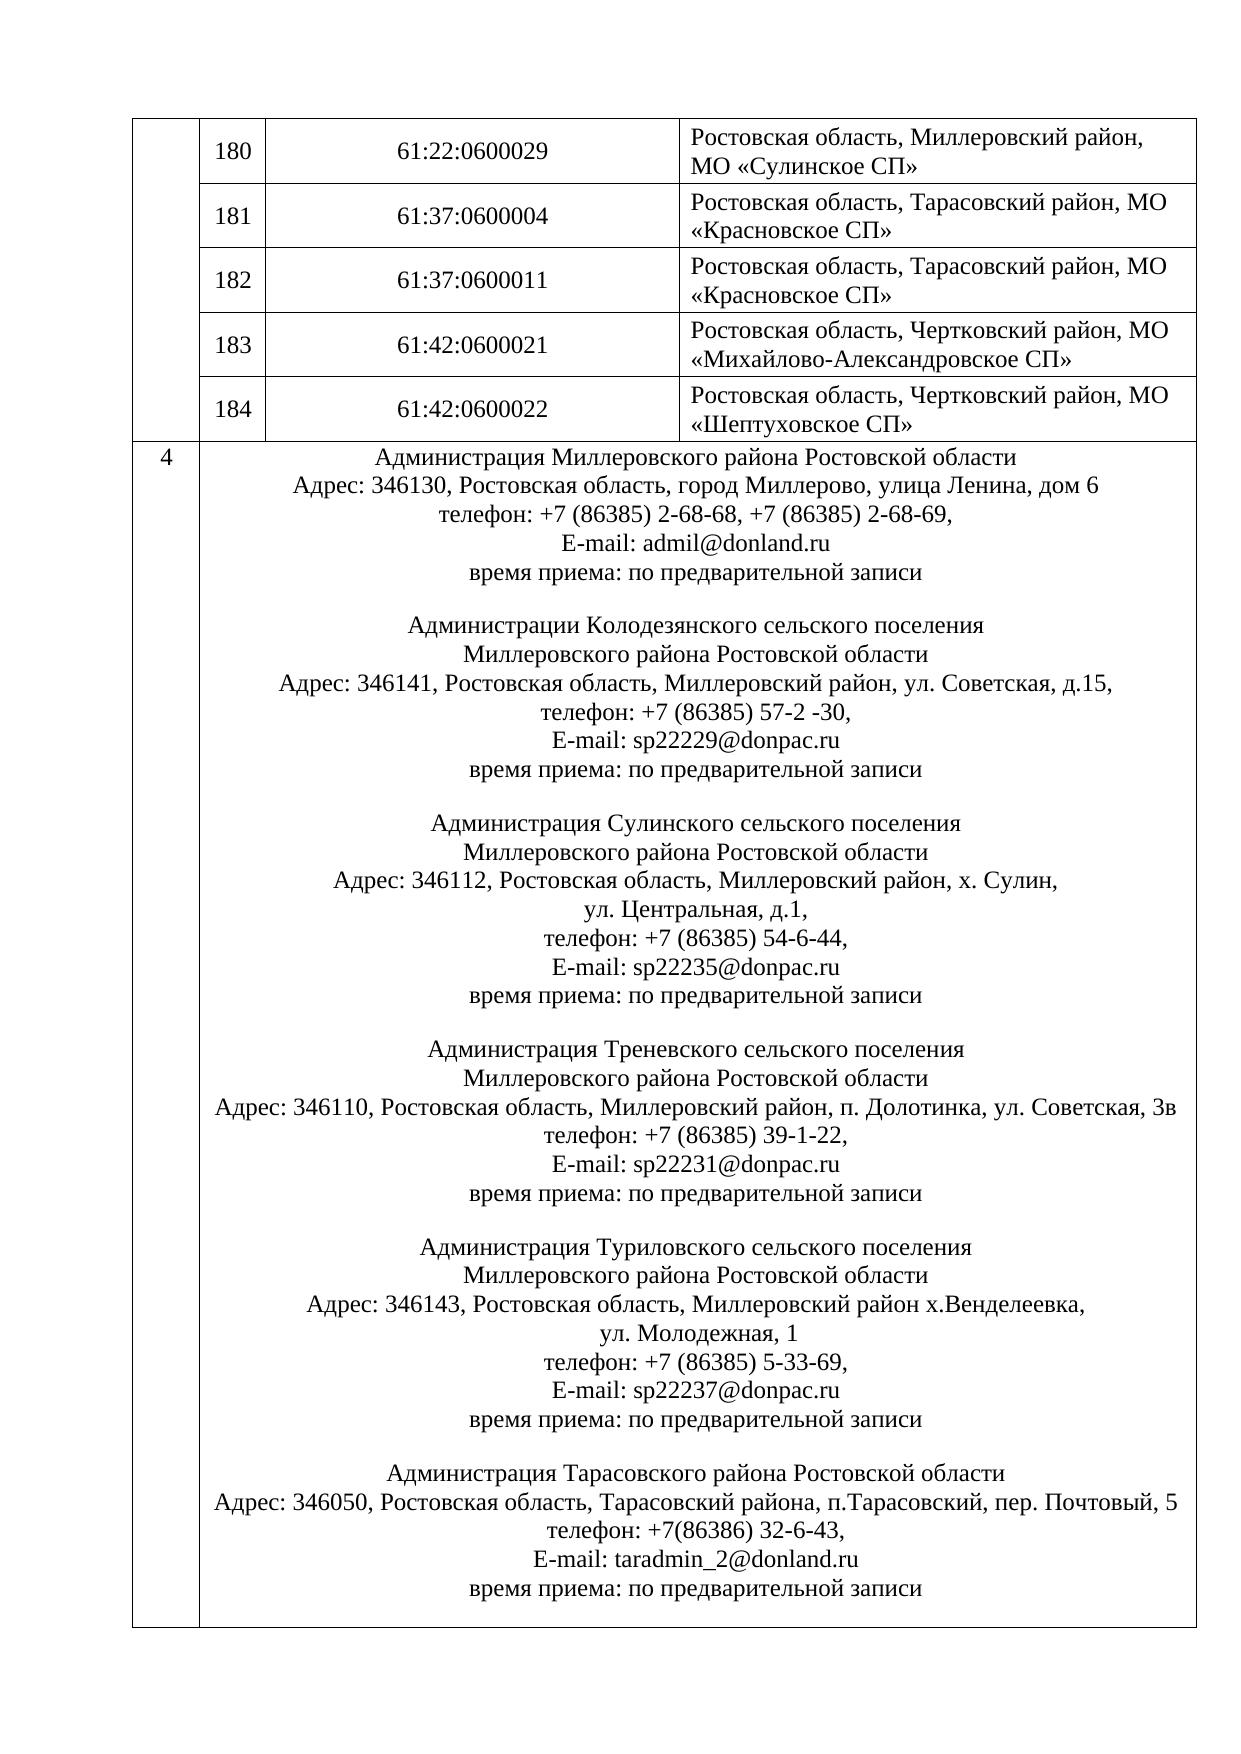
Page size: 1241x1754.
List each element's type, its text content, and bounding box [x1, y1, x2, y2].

table_cell 181 [200, 184, 265, 247]
table_cell Ростовская область, Чертковский район, МО «Михайлово-Александровское СП» [680, 313, 1196, 376]
table_cell 61:22:0600029 [266, 119, 679, 183]
table_cell 61:42:0600022 [266, 377, 679, 441]
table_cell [200, 442, 1196, 1627]
table_cell Ростовская область, Тарасовский район, МО «Красновское СП» [680, 184, 1196, 247]
table_cell 61:42:0600021 [266, 313, 679, 376]
table_cell 182 [200, 248, 265, 312]
table_cell 180 [200, 119, 265, 183]
table_cell Ростовская область, Тарасовский район, МО «Красновское СП» [680, 248, 1196, 312]
table_cell 4 [133, 442, 199, 1627]
table_cell 184 [200, 377, 265, 441]
table_cell 183 [200, 313, 265, 376]
table_cell Ростовская область, Чертковский район, МО «Шептуховское СП» [680, 377, 1196, 441]
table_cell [680, 119, 1196, 183]
table_cell 61:37:0600004 [266, 184, 679, 247]
table_cell 61:37:0600011 [266, 248, 679, 312]
